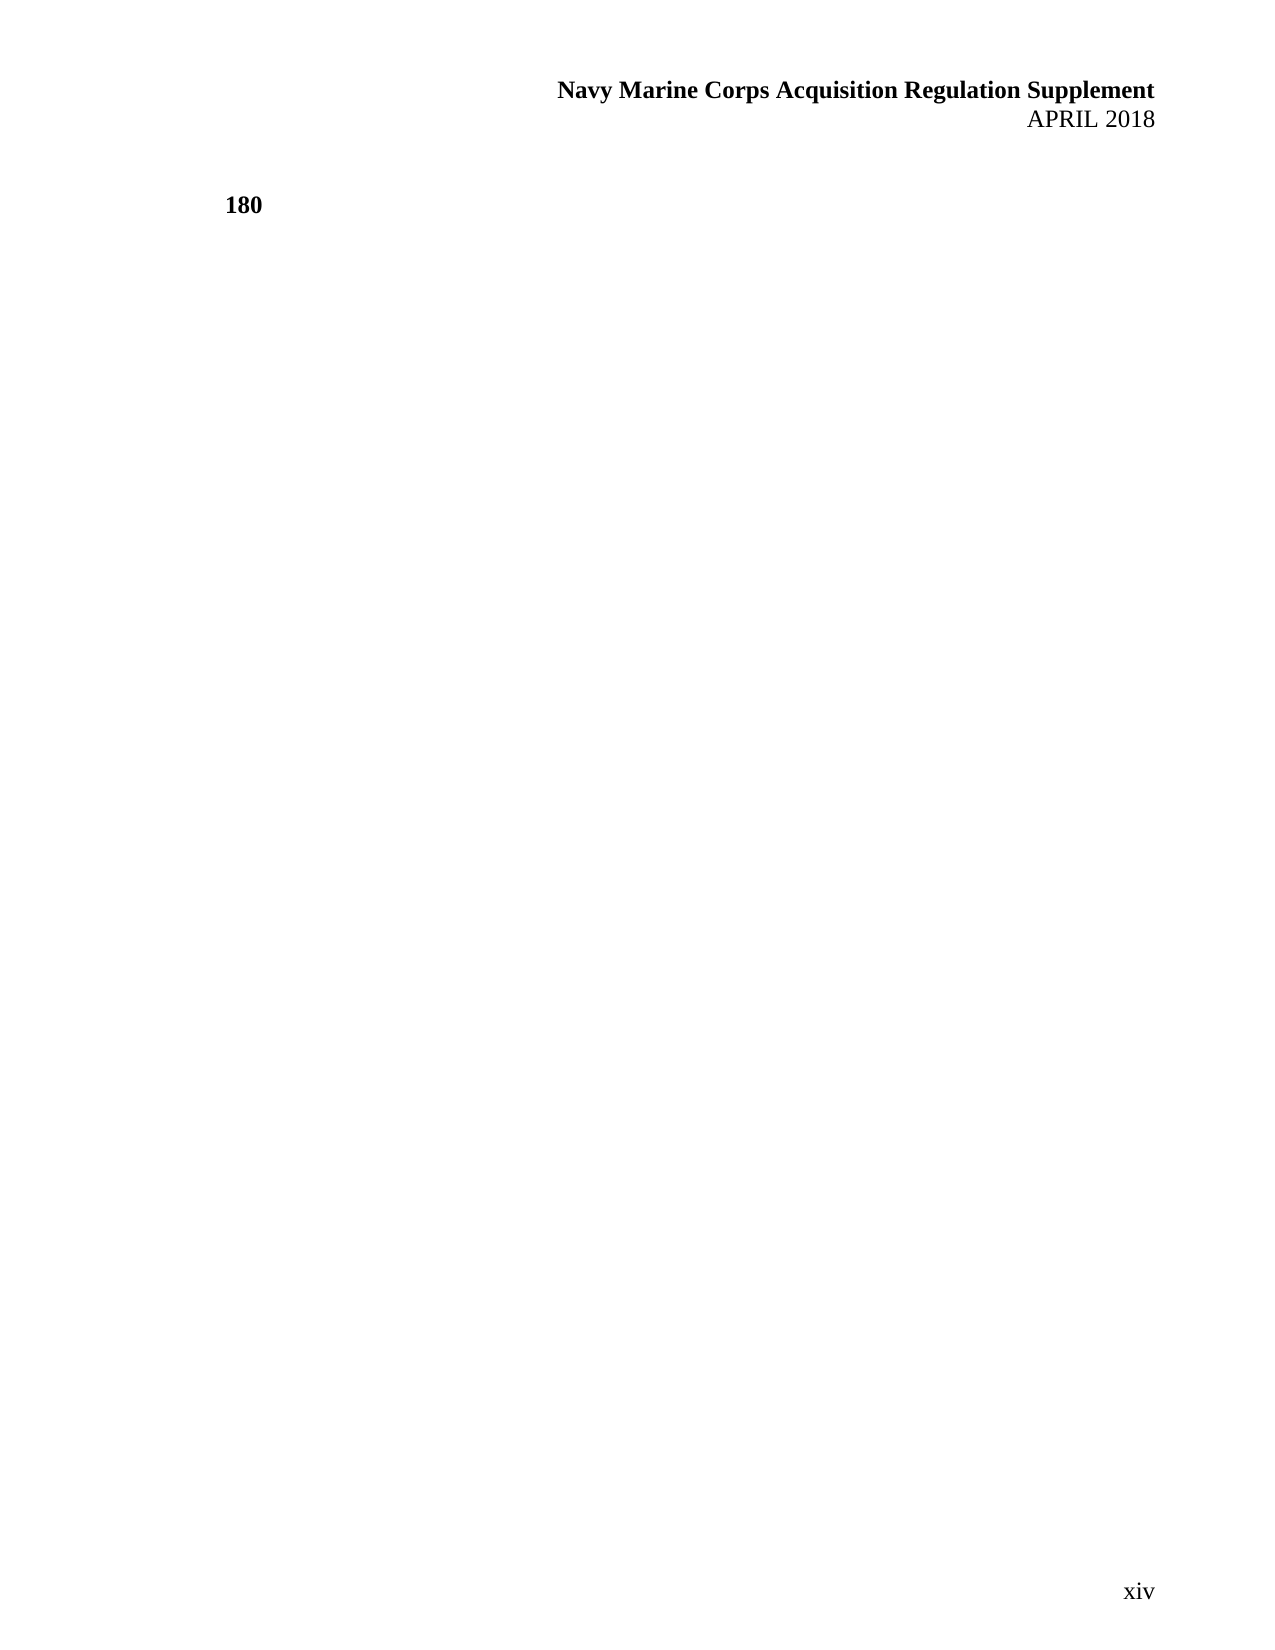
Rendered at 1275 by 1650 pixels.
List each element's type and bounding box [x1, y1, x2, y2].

text [150, 161, 1097, 219]
